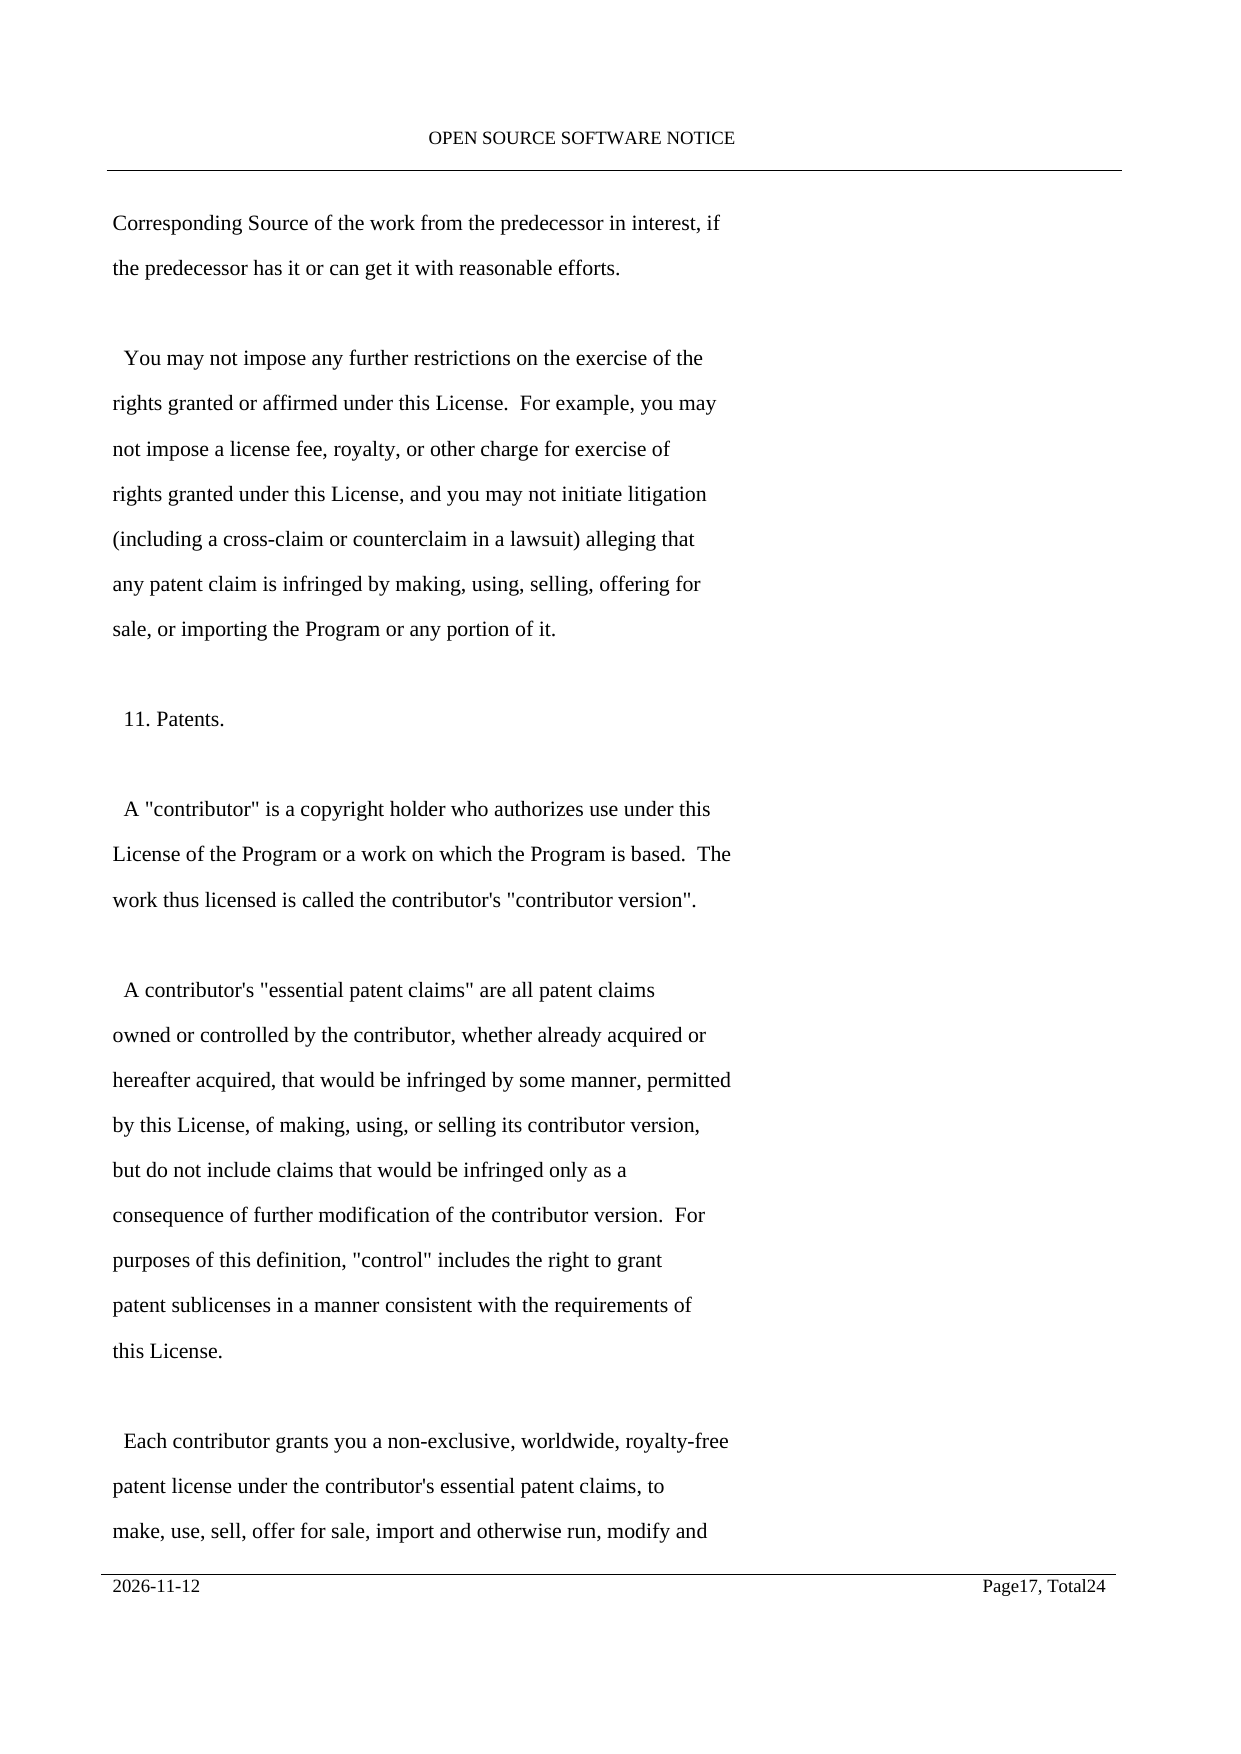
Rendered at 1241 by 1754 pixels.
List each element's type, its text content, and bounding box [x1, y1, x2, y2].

text (including a cross-claim or counterclaim in a lawsuit) alleging that [112, 522, 1128, 554]
text not impose a license fee, royalty, or other charge for exercise of [112, 432, 1128, 464]
text A contributor's "essential patent claims" are all patent claims [112, 973, 1128, 1006]
text purposes of this definition, "control" includes the right to grant [112, 1244, 1128, 1276]
text A "contributor" is a copyright holder who authorizes use under this [112, 793, 1128, 825]
text work thus licensed is called the contributor's "contributor version". [112, 883, 1128, 915]
text consequence of further modification of the contributor version. For [112, 1199, 1128, 1231]
text by this License, of making, using, or selling its contributor version, [112, 1108, 1128, 1141]
text patent sublicenses in a manner consistent with the requirements of [112, 1289, 1128, 1321]
text rights granted or affirmed under this License. For example, you may [112, 387, 1128, 419]
text make, use, sell, offer for sale, import and otherwise run, modify and [112, 1514, 1128, 1547]
text sale, or importing the Program or any portion of it. [112, 612, 1128, 645]
text rights granted under this License, and you may not initiate litigation [112, 477, 1128, 509]
text 11. Patents. [112, 702, 1128, 735]
text Corresponding Source of the work from the predecessor in interest, if [112, 206, 1128, 239]
text any patent claim is infringed by making, using, selling, offering for [112, 567, 1128, 600]
text hereafter acquired, that would be infringed by some manner, permitted [112, 1063, 1128, 1096]
text but do not include claims that would be infringed only as a [112, 1153, 1128, 1186]
text this License. [112, 1334, 1128, 1366]
text owned or controlled by the contributor, whether already acquired or [112, 1018, 1128, 1051]
text patent license under the contributor's essential patent claims, to [112, 1469, 1128, 1502]
text the predecessor has it or can get it with reasonable efforts. [112, 251, 1128, 284]
text Each contributor grants you a non-exclusive, worldwide, royalty-free [112, 1424, 1128, 1457]
text License of the Program or a work on which the Program is based. The [112, 838, 1128, 870]
text You may not impose any further restrictions on the exercise of the [112, 342, 1128, 374]
